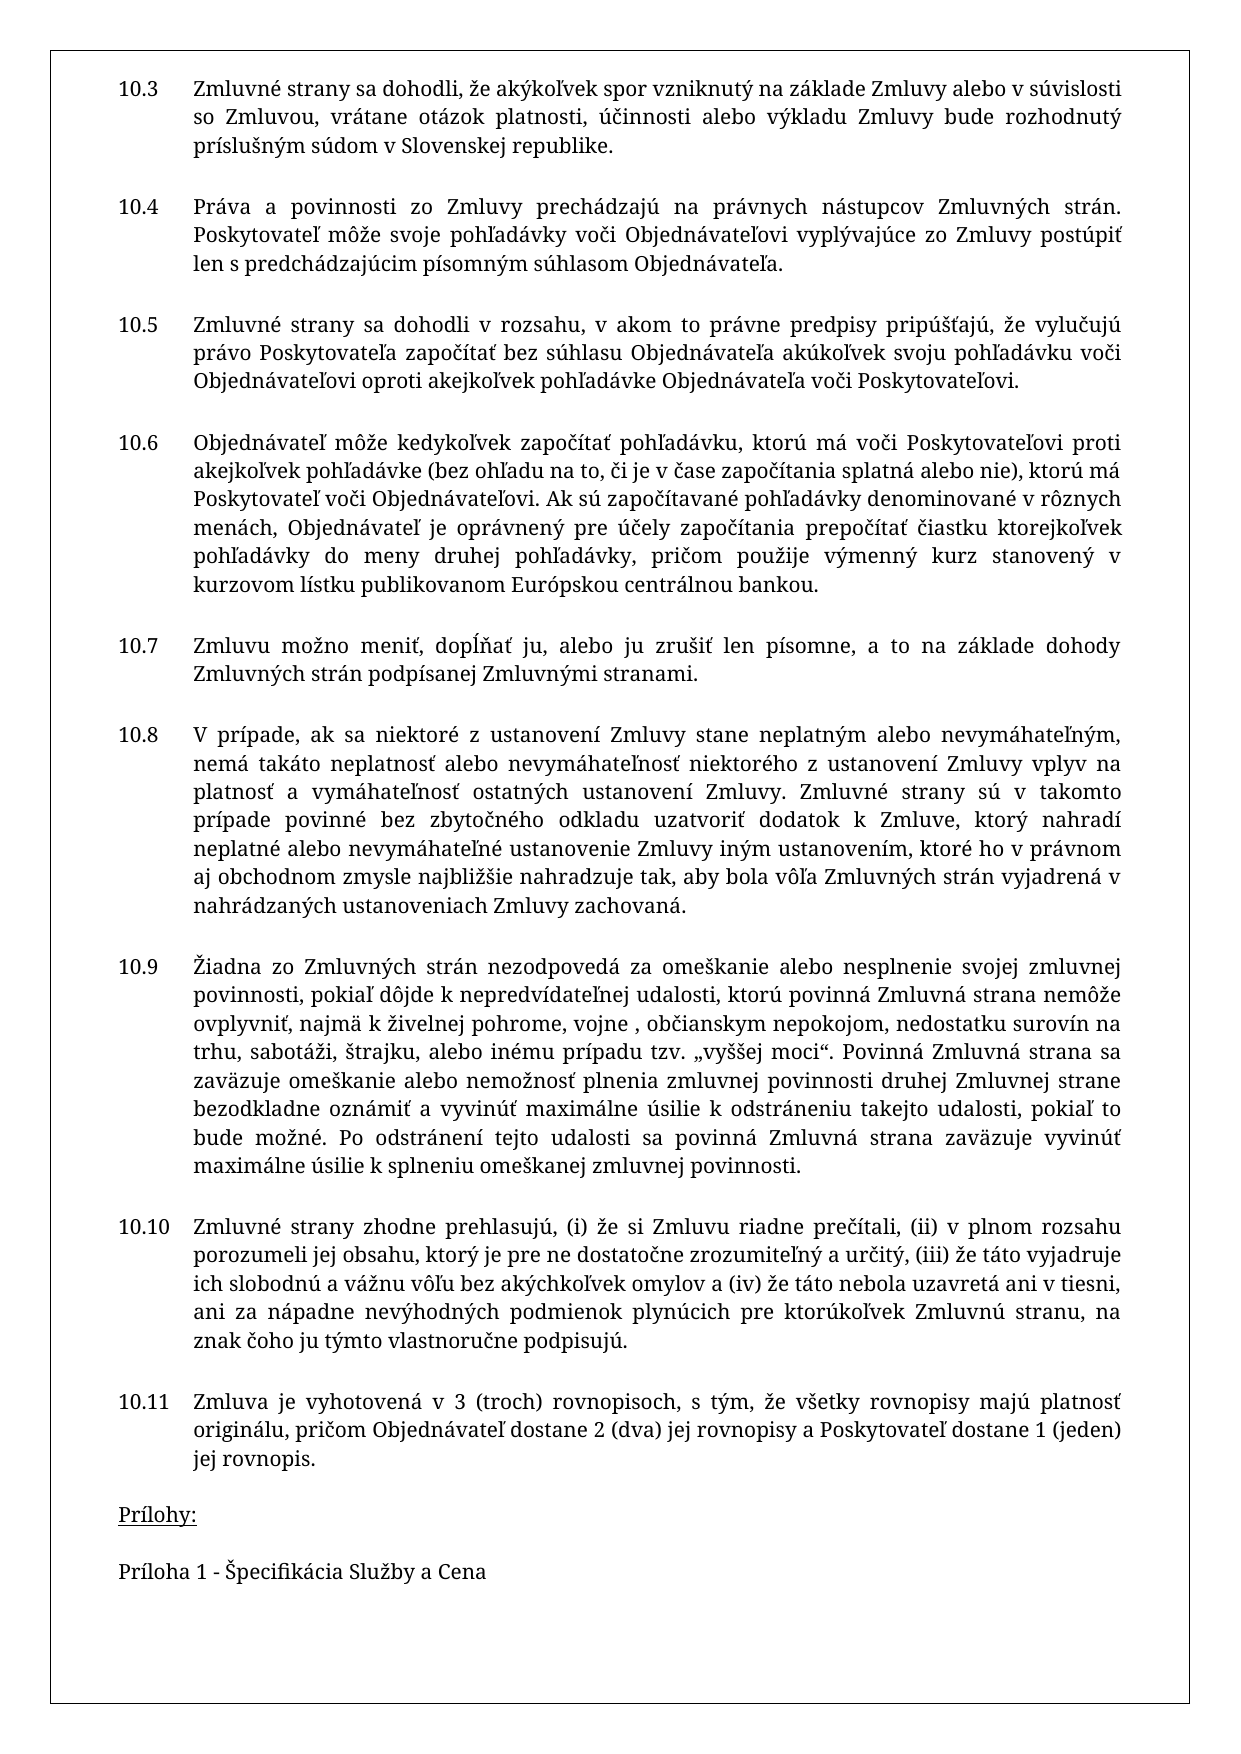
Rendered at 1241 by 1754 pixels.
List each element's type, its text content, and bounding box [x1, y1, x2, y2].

text Prílohy: [118, 1501, 1122, 1529]
list Žiadna zo Zmluvných strán nezodpovedá za omeškanie alebo nesplnenie svojej zmluvnej povinnosti, pokiaľ dôjde k nepredvídateľnej udalosti, ktorú povinná Zmluvná strana nemôže ovplyvniť, najmä k živelnej pohrome, vojne , občianskym nepokojom, nedostatku surovín na trhu, sabotáži, štrajku, alebo inému prípadu tzv. „vyššej moci“. Povinná Zmluvná strana sa zaväzuje omeškanie alebo nemožnosť plnenia zmluvnej povinnosti druhej Zmluvnej strane bezodkladne oznámiť a vyvinúť maximálne úsilie k odstráneniu takejto udalosti, pokiaľ to bude možné. Po odstránení tejto udalosti sa povinná Zmluvná strana zaväzuje vyvinúť maximálne úsilie k splneniu omeškanej zmluvnej povinnosti. [118, 952, 1122, 1179]
list Zmluvné strany zhodne prehlasujú, (i) že si Zmluvu riadne prečítali, (ii) v plnom rozsahu porozumeli jej obsahu, ktorý je pre ne dostatočne zrozumiteľný a určitý, (iii) že táto vyjadruje ich slobodnú a vážnu vôľu bez akýchkoľvek omylov a (iv) že táto nebola uzavretá ani v tiesni, ani za nápadne nevýhodných podmienok plynúcich pre ktorúkoľvek Zmluvnú stranu, na znak čoho ju týmto vlastnoručne podpisujú. [118, 1212, 1122, 1354]
list Objednávateľ môže kedykoľvek započítať pohľadávku, ktorú má voči Poskytovateľovi proti akejkoľvek pohľadávke (bez ohľadu na to, či je v čase započítania splatná alebo nie), ktorú má Poskytovateľ voči Objednávateľovi. Ak sú započítavané pohľadávky denominované v rôznych menách, Objednávateľ je oprávnený pre účely započítania prepočítať čiastku ktorejkoľvek pohľadávky do meny druhej pohľadávky, pričom použije výmenný kurz stanovený v kurzovom lístku publikovanom Európskou centrálnou bankou. [118, 428, 1122, 598]
list V prípade, ak sa niektoré z ustanovení Zmluvy stane neplatným alebo nevymáhateľným, nemá takáto neplatnosť alebo nevymáhateľnosť niektorého z ustanovení Zmluvy vplyv na platnosť a vymáhateľnosť ostatných ustanovení Zmluvy. Zmluvné strany sú v takomto prípade povinné bez zbytočného odkladu uzatvoriť dodatok k Zmluve, ktorý nahradí neplatné alebo nevymáhateľné ustanovenie Zmluvy iným ustanovením, ktoré ho v právnom aj obchodnom zmysle najbližšie nahradzuje tak, aby bola vôľa Zmluvných strán vyjadrená v nahrádzaných ustanoveniach Zmluvy zachovaná. [118, 720, 1122, 919]
list Zmluvné strany sa dohodli, že akýkoľvek spor vzniknutý na základe Zmluvy alebo v súvislosti so Zmluvou, vrátane otázok platnosti, účinnosti alebo výkladu Zmluvy bude rozhodnutý príslušným súdom v Slovenskej republike. [118, 74, 1122, 159]
list Práva a povinnosti zo Zmluvy prechádzajú na právnych nástupcov Zmluvných strán. Poskytovateľ môže svoje pohľadávky voči Objednávateľovi vyplývajúce zo Zmluvy postúpiť len s predchádzajúcim písomným súhlasom Objednávateľa. [118, 192, 1122, 277]
list Zmluva je vyhotovená v 3 (troch) rovnopisoch, s tým, že všetky rovnopisy majú platnosť originálu, pričom Objednávateľ dostane 2 (dva) jej rovnopisy a Poskytovateľ dostane 1 (jeden) jej rovnopis. [118, 1387, 1122, 1472]
list Zmluvu možno meniť, dopĺňať ju, alebo ju zrušiť len písomne, a to na základe dohody Zmluvných strán podpísanej Zmluvnými stranami. [118, 631, 1122, 688]
list Zmluvné strany sa dohodli v rozsahu, v akom to právne predpisy pripúšťajú, že vylučujú právo Poskytovateľa započítať bez súhlasu Objednávateľa akúkoľvek svoju pohľadávku voči Objednávateľovi oproti akejkoľvek pohľadávke Objednávateľa voči Poskytovateľovi. [118, 310, 1122, 395]
text Príloha 1 - Špecifikácia Služby a Cena [118, 1557, 1122, 1586]
